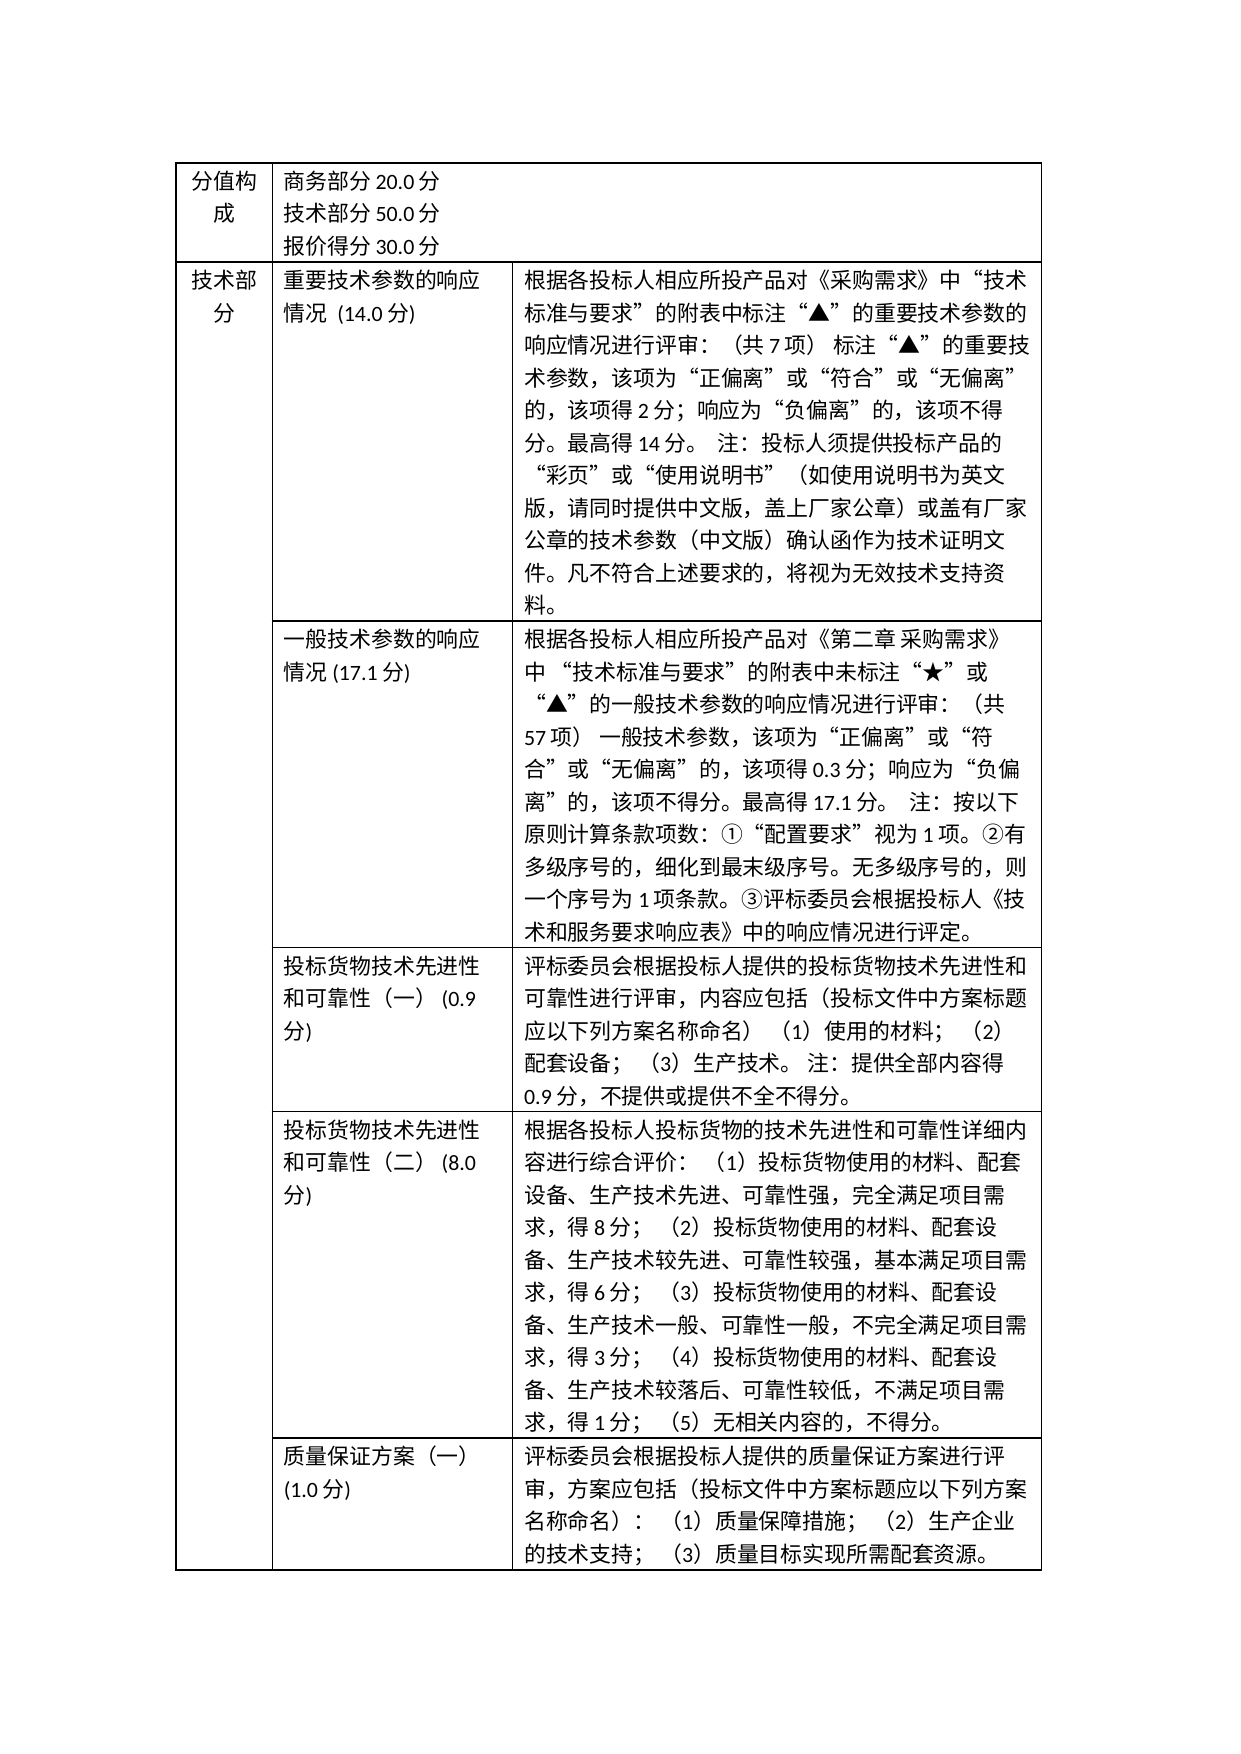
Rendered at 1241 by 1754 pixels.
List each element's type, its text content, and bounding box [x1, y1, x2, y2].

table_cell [513, 1439, 1041, 1569]
table_cell 质量保证方案（一） (1.0分) [273, 1439, 512, 1569]
table_cell 投标货物技术先进性和可靠性（一） (0.9分) [273, 948, 512, 1111]
table_cell 根据各投标人投标货物的技术先进性和可靠性详细内容进行综合评价： （1）投标货物使用的材料、配套设备、生产技术先进、可靠性强，完全满足项目需求，得8分； （2）投标货物使用的材料、配套设备、生产技术较先进、可靠性较强，基本满足项目需求，得6分； （3）投标货物使用的材料、配套设备、生产技术一般、可靠性一般，不完全满足项目需求，得3分； （4）投标货物使用的材料、配套设备、生产技术较落后、可靠性较低，不满足项目需求，得1分； （5）无相关内容的，不得分。 [513, 1112, 1041, 1437]
table_cell 根据各投标人相应所投产品对《第二章 采购需求》中 “技术标准与要求”的附表中未标注“★”或“▲”的一般技术参数的响应情况进行评审：（共57项） 一般技术参数，该项为“正偏离”或“符合”或“无偏离”的，该项得0.3分；响应为“负偏离”的，该项不得分。最高得17.1分。 注：按以下原则计算条款项数：①“配置要求”视为 1 项。②有多级序号的，细化到最末级序号。无多级序号的，则一个序号为 1项条款。③评标委员会根据投标人《技术和服务要求响应表》中的响应情况进行评定。 [513, 622, 1041, 947]
table_cell 商务部分20.0分 技术部分50.0分 报价得分30.0分 [273, 164, 1041, 261]
table_cell 分值构成 [177, 164, 272, 261]
table_cell 技术部分 [177, 263, 272, 1569]
table_cell 重要技术参数的响应情况 (14.0分) [273, 263, 512, 620]
table_cell 根据各投标人相应所投产品对《采购需求》中“技术标准与要求”的附表中标注“▲”的重要技术参数的响应情况进行评审：（共7项） 标注“▲”的重要技术参数，该项为“正偏离”或“符合”或“无偏离”的，该项得2分；响应为“负偏离”的，该项不得分。最高得14分。 注：投标人须提供投标产品的“彩页”或“使用说明书”（如使用说明书为英文版，请同时提供中文版，盖上厂家公章）或盖有厂家公章的技术参数（中文版）确认函作为技术证明文件。凡不符合上述要求的，将视为无效技术支持资料。 [513, 263, 1041, 620]
table_cell 评标委员会根据投标人提供的投标货物技术先进性和可靠性进行评审，内容应包括（投标文件中方案标题应以下列方案名称命名） （1）使用的材料； （2）配套设备； （3）生产技术。 注：提供全部内容得0.9分，不提供或提供不全不得分。 [513, 948, 1041, 1111]
table_cell 投标货物技术先进性和可靠性（二） (8.0分) [273, 1112, 512, 1437]
table_cell 一般技术参数的响应情况 (17.1分) [273, 622, 512, 947]
